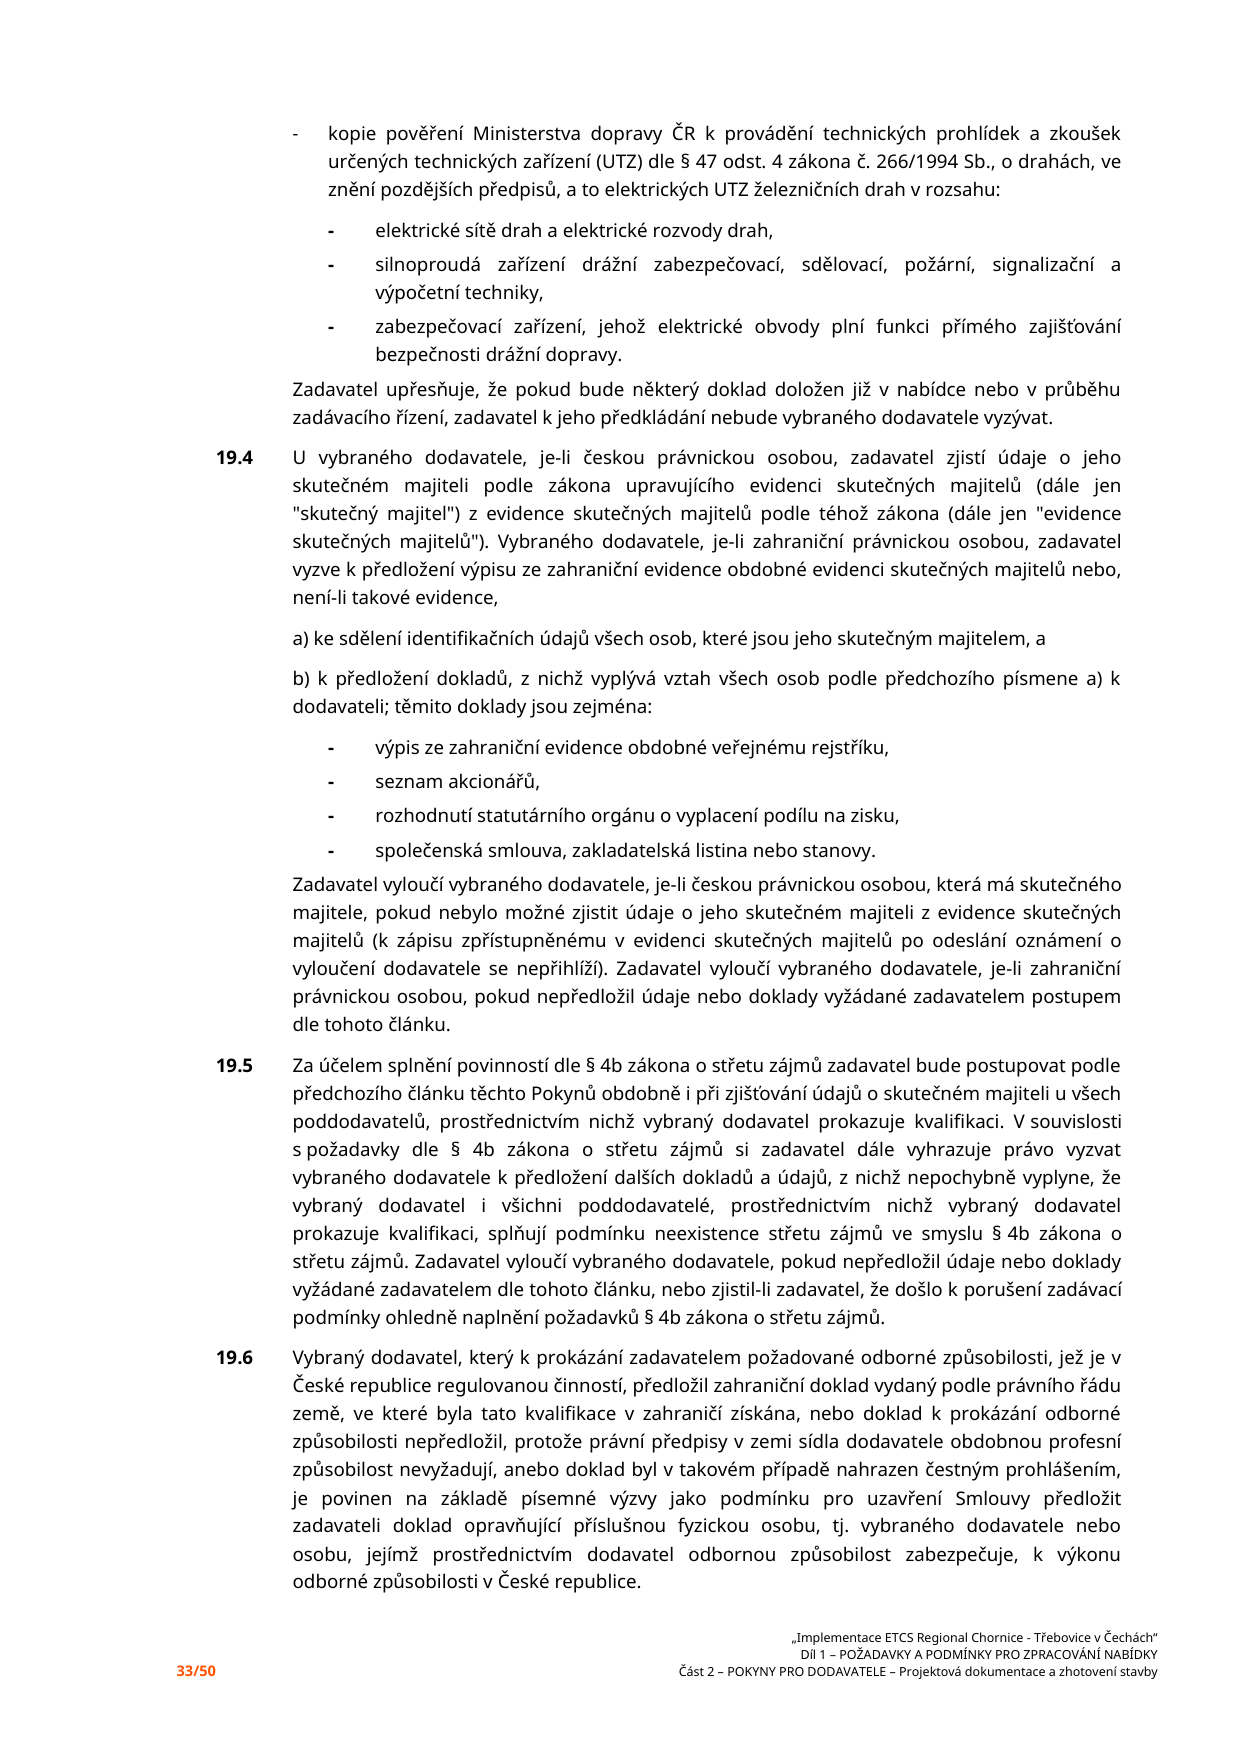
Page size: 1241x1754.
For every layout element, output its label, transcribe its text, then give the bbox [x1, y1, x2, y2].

text zabezpečovací zařízení, jehož elektrické obvody plní funkci přímého zajišťování bezpečnosti drážní dopravy. [328, 314, 1122, 367]
text výpis ze zahraniční evidence obdobné veřejnému rejstříku, [328, 734, 1122, 760]
text b) k předložení dokladů, z nichž vyplývá vztah všech osob podle předchozího písmene a) k dodavateli; těmito doklady jsou zejména: [292, 666, 1122, 719]
text společenská smlouva, zakladatelská listina nebo stanovy. [328, 837, 1122, 863]
text silnoproudá zařízení drážní zabezpečovací, sdělovací, požární, signalizační a výpočetní techniky, [328, 251, 1122, 305]
text Za účelem splnění povinností dle § 4b zákona o střetu zájmů zadavatel bude postupovat podle předchozího článku těchto Pokynů obdobně i při zjišťování údajů o skutečném majiteli u všech poddodavatelů, prostřednictvím nichž vybraný dodavatel prokazuje kvalifikaci. V souvislosti s požadavky dle § 4b zákona o střetu zájmů si zadavatel dále vyhrazuje právo vyzvat vybraného dodavatele k předložení dalších dokladů a údajů, z nichž nepochybně vyplyne, že vybraný dodavatel i všichni poddodavatelé, prostřednictvím nichž vybraný dodavatel prokazuje kvalifikaci, splňují podmínku neexistence střetu zájmů ve smyslu § 4b zákona o střetu zájmů. Zadavatel vyloučí vybraného dodavatele, pokud nepředložil údaje nebo doklady vyžádané zadavatelem dle tohoto článku, nebo zjistil-li zadavatel, že došlo k porušení zadávací podmínky ohledně naplnění požadavků § 4b zákona o střetu zájmů. [216, 1052, 1122, 1330]
text kopie pověření Ministerstva dopravy ČR k provádění technických prohlídek a zkoušek určených technických zařízení (UTZ) dle § 47 odst. 4 zákona č. 266/1994 Sb., o drahách, ve znění pozdějších předpisů, a to elektrických UTZ železničních drah v rozsahu: [292, 121, 1122, 202]
list Zadavatel upřesňuje, že pokud bude některý doklad doložen již v nabídce nebo v průběhu zadávacího řízení, zadavatel k jeho předkládání nebude vybraného dodavatele vyzývat. [292, 376, 1122, 429]
text a) ke sdělení identifikačních údajů všech osob, které jsou jeho skutečným majitelem, a [292, 625, 1122, 651]
list Zadavatel vyloučí vybraného dodavatele, je-li českou právnickou osobou, která má skutečného majitele, pokud nebylo možné zjistit údaje o jeho skutečném majiteli z evidence skutečných majitelů (k zápisu zpřístupněnému v evidenci skutečných majitelů po odeslání oznámení o vyloučení dodavatele se nepřihlíží). Zadavatel vyloučí vybraného dodavatele, je-li zahraniční právnickou osobou, pokud nepředložil údaje nebo doklady vyžádané zadavatelem postupem dle tohoto článku. [292, 871, 1122, 1037]
text U vybraného dodavatele, je-li českou právnickou osobou, zadavatel zjistí údaje o jeho skutečném majiteli podle zákona upravujícího evidenci skutečných majitelů (dále jen "skutečný majitel") z evidence skutečných majitelů podle téhož zákona (dále jen "evidence skutečných majitelů"). Vybraného dodavatele, je-li zahraniční právnickou osobou, zadavatel vyzve k předložení výpisu ze zahraniční evidence obdobné evidenci skutečných majitelů nebo, není-li takové evidence, [216, 444, 1122, 610]
text rozhodnutí statutárního orgánu o vyplacení podílu na zisku, [328, 803, 1122, 828]
text seznam akcionářů, [328, 768, 1122, 794]
text elektrické sítě drah a elektrické rozvody drah, [328, 217, 1122, 243]
text Vybraný dodavatel, který k prokázání zadavatelem požadované odborné způsobilosti, jež je v České republice regulovanou činností, předložil zahraniční doklad vydaný podle právního řádu země, ve které byla tato kvalifikace v zahraničí získána, nebo doklad k prokázání odborné způsobilosti nepředložil, protože právní předpisy v zemi sídla dodavatele obdobnou profesní způsobilost nevyžadují, anebo doklad byl v takovém případě nahrazen čestným prohlášením, je povinen na základě písemné výzvy jako podmínku pro uzavření Smlouvy předložit zadavateli doklad opravňující příslušnou fyzickou osobu, tj. vybraného dodavatele nebo osobu, jejímž prostřednictvím dodavatel odbornou způsobilost zabezpečuje, k výkonu odborné způsobilosti v České republice. [216, 1345, 1122, 1594]
